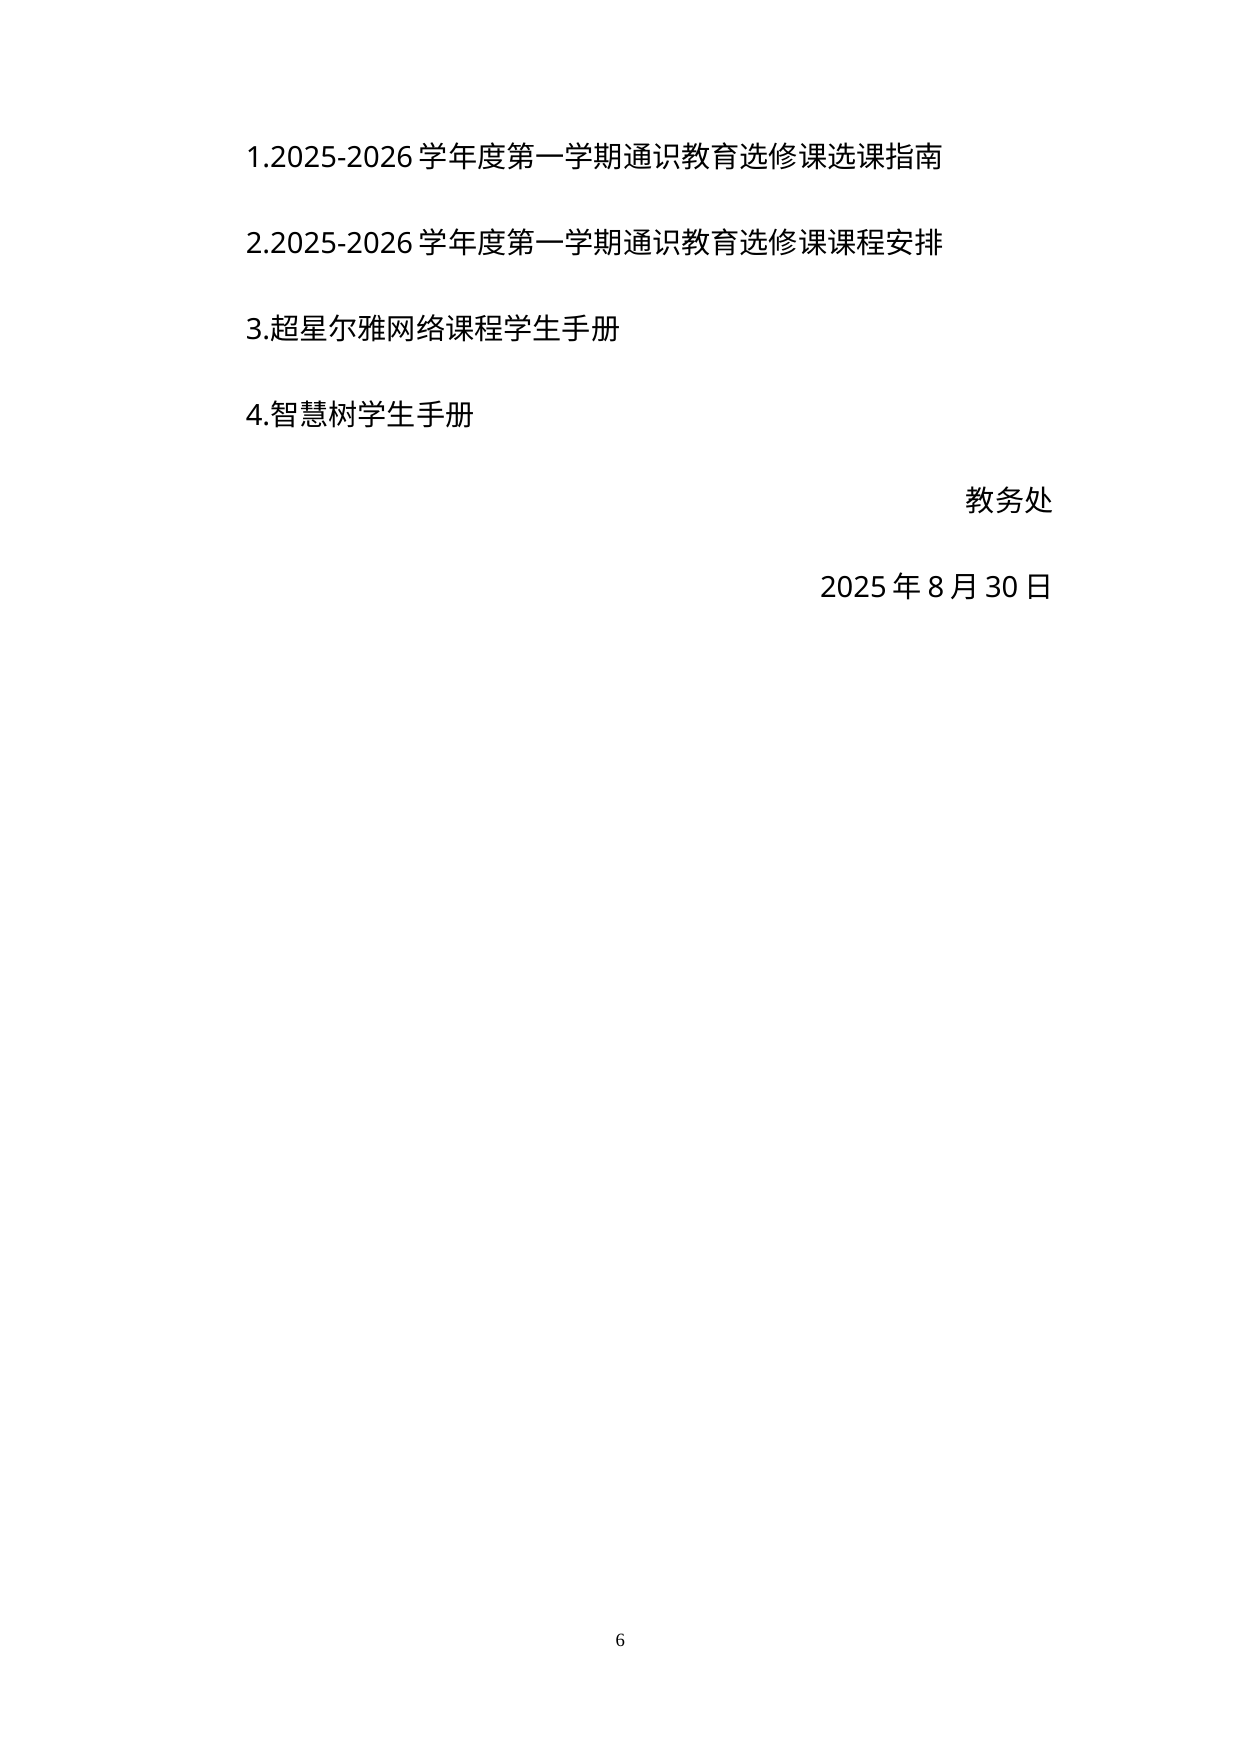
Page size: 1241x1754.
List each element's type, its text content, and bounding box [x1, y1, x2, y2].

text 2025年8月30日 [187, 553, 1053, 618]
list 4.智慧树学生手册 [187, 381, 1053, 446]
list 3.超星尔雅网络课程学生手册 [187, 294, 1053, 359]
text 1.2025-2026学年度第一学期通识教育选修课选课指南 [187, 122, 1053, 187]
text 教务处 [187, 467, 1053, 532]
text 2.2025-2026学年度第一学期通识教育选修课课程安排 [187, 208, 1053, 273]
